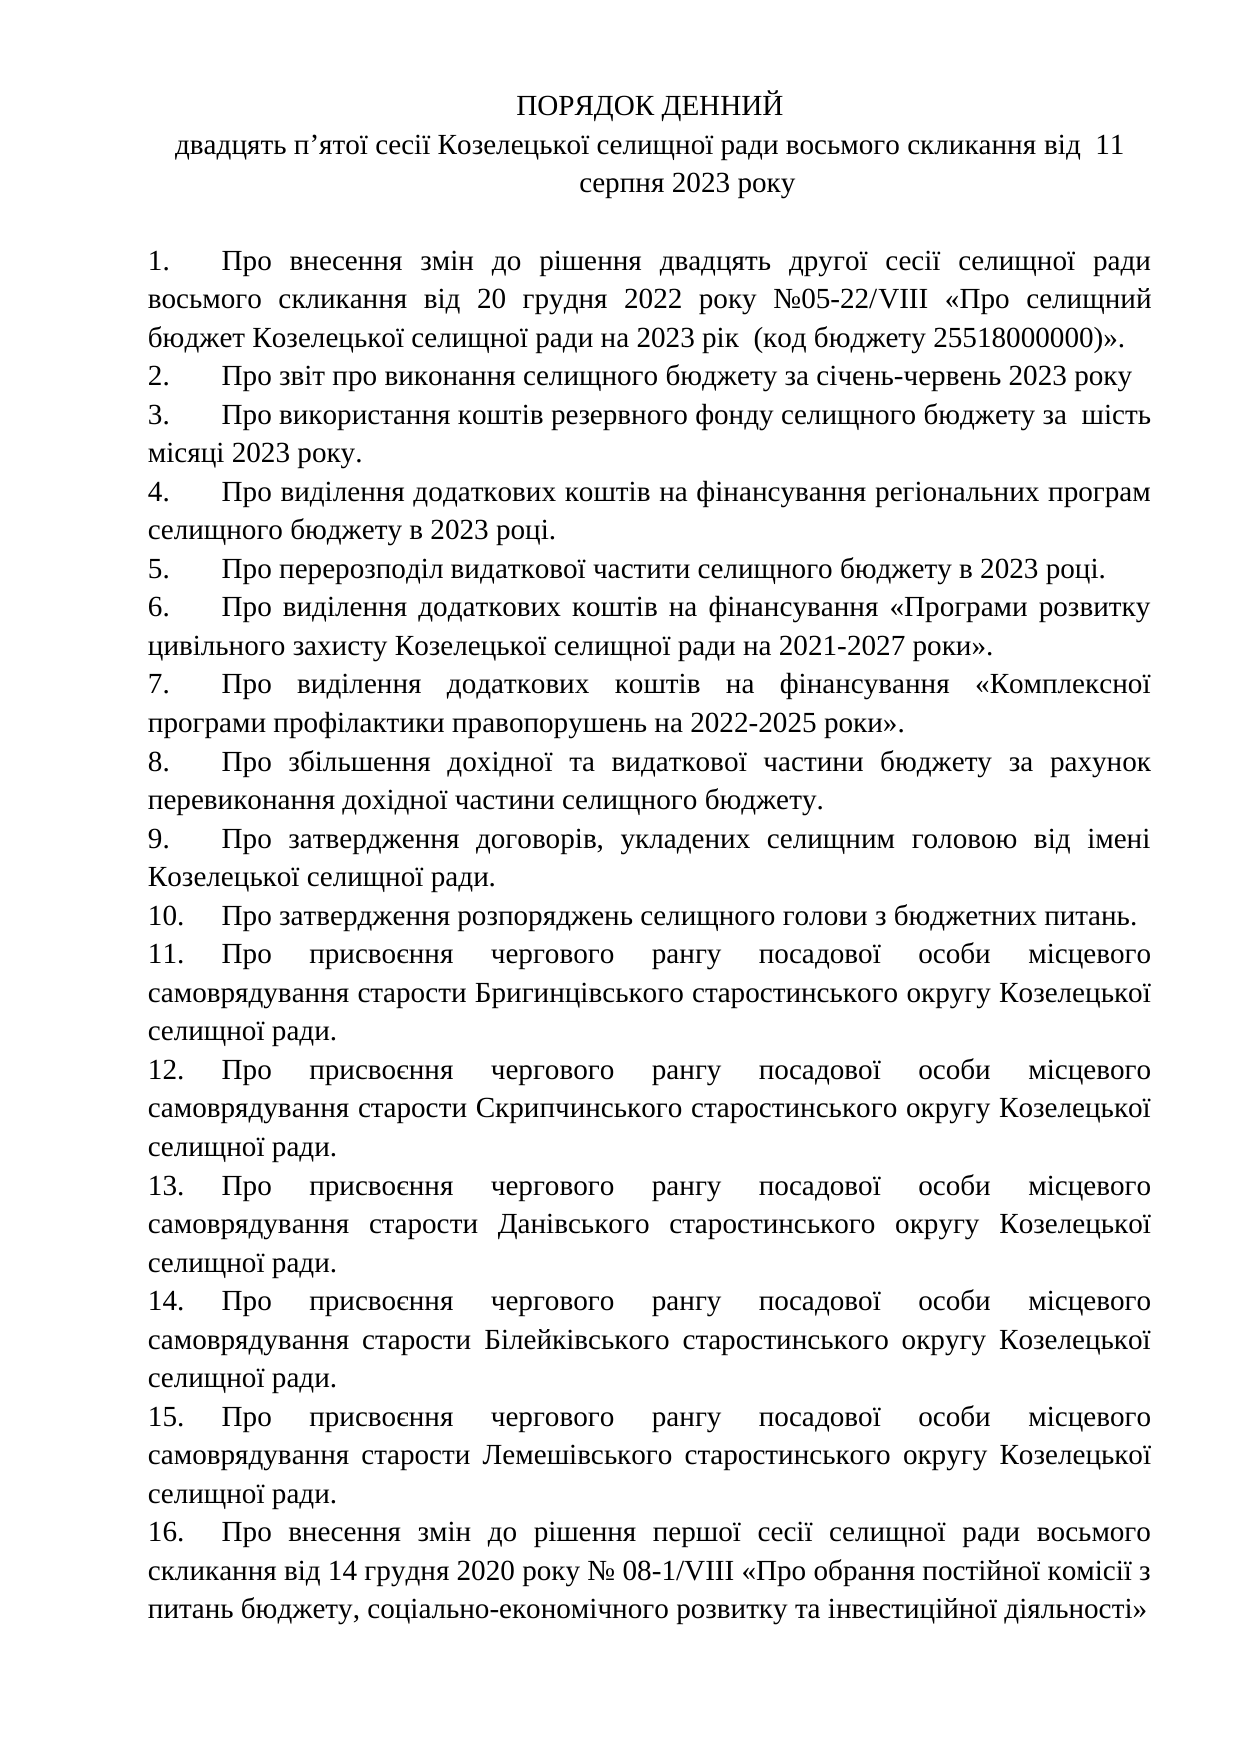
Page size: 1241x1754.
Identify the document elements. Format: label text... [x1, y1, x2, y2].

list Про перерозподіл видаткової частити селищного бюджету в 2023 році. [148, 551, 1152, 584]
list Про збільшення дохідної та видаткової частини бюджету за рахунок перевиконання дохідної частини селищного бюджету. [148, 744, 1152, 816]
list Про затвердження розпоряджень селищного голови з бюджетних питань. [148, 898, 1152, 931]
list Про присвоєння чергового рангу посадової особи місцевого самоврядування старости Бригинцівського старостинського округу Козелецької селищної ради. [148, 936, 1152, 1047]
list Про присвоєння чергового рангу посадової особи місцевого самоврядування старости Білейківського старостинського округу Козелецької селищної ради. [148, 1283, 1152, 1394]
list Про звіт про виконання селищного бюджету за січень-червень 2023 року [148, 358, 1152, 392]
list Про внесення змін до рішення першої сесії селищної ради восьмого скликання від 14 грудня 2020 року № 08-1/VІІІ «Про обрання постійної комісії з питань бюджету, соціально-економічного розвитку та інвестиційної діяльності» [148, 1514, 1152, 1625]
list Про виділення додаткових коштів на фінансування «Комплексної програми профілактики правопорушень на 2022-2025 роки». [148, 667, 1152, 739]
list Про використання коштів резервного фонду селищного бюджету за шість місяці 2023 року. [148, 397, 1152, 469]
list Про затвердження договорів, укладених селищним головою від імені Козелецької селищної ради. [148, 821, 1152, 893]
list Про виділення додаткових коштів на фінансування регіональних програм селищного бюджету в 2023 році. [148, 474, 1152, 546]
text ПОРЯДОК ДЕННИЙ [148, 88, 1152, 122]
text двадцять п’ятої сесії Козелецької селищної ради восьмого скликання від 11 серпня 2023 року [148, 127, 1152, 199]
list Про присвоєння чергового рангу посадової особи місцевого самоврядування старости Данівського старостинського округу Козелецької селищної ради. [148, 1168, 1152, 1278]
list Про присвоєння чергового рангу посадової особи місцевого самоврядування старости Лемешівського старостинського округу Козелецької селищної ради. [148, 1399, 1152, 1509]
list Про виділення додаткових коштів на фінансування «Програми розвитку цивільного захисту Козелецької селищної ради на 2021-2027 роки». [148, 589, 1152, 662]
list Про присвоєння чергового рангу посадової особи місцевого самоврядування старости Скрипчинського старостинського округу Козелецької селищної ради. [148, 1052, 1152, 1163]
subtitle Про внесення змін до рішення двадцять другої сесії селищної ради восьмого скликання від 20 грудня 2022 року №05-22/VIII «Про селищний бюджет Козелецької селищної ради на 2023 рік (код бюджету 25518000000)». [148, 243, 1152, 353]
